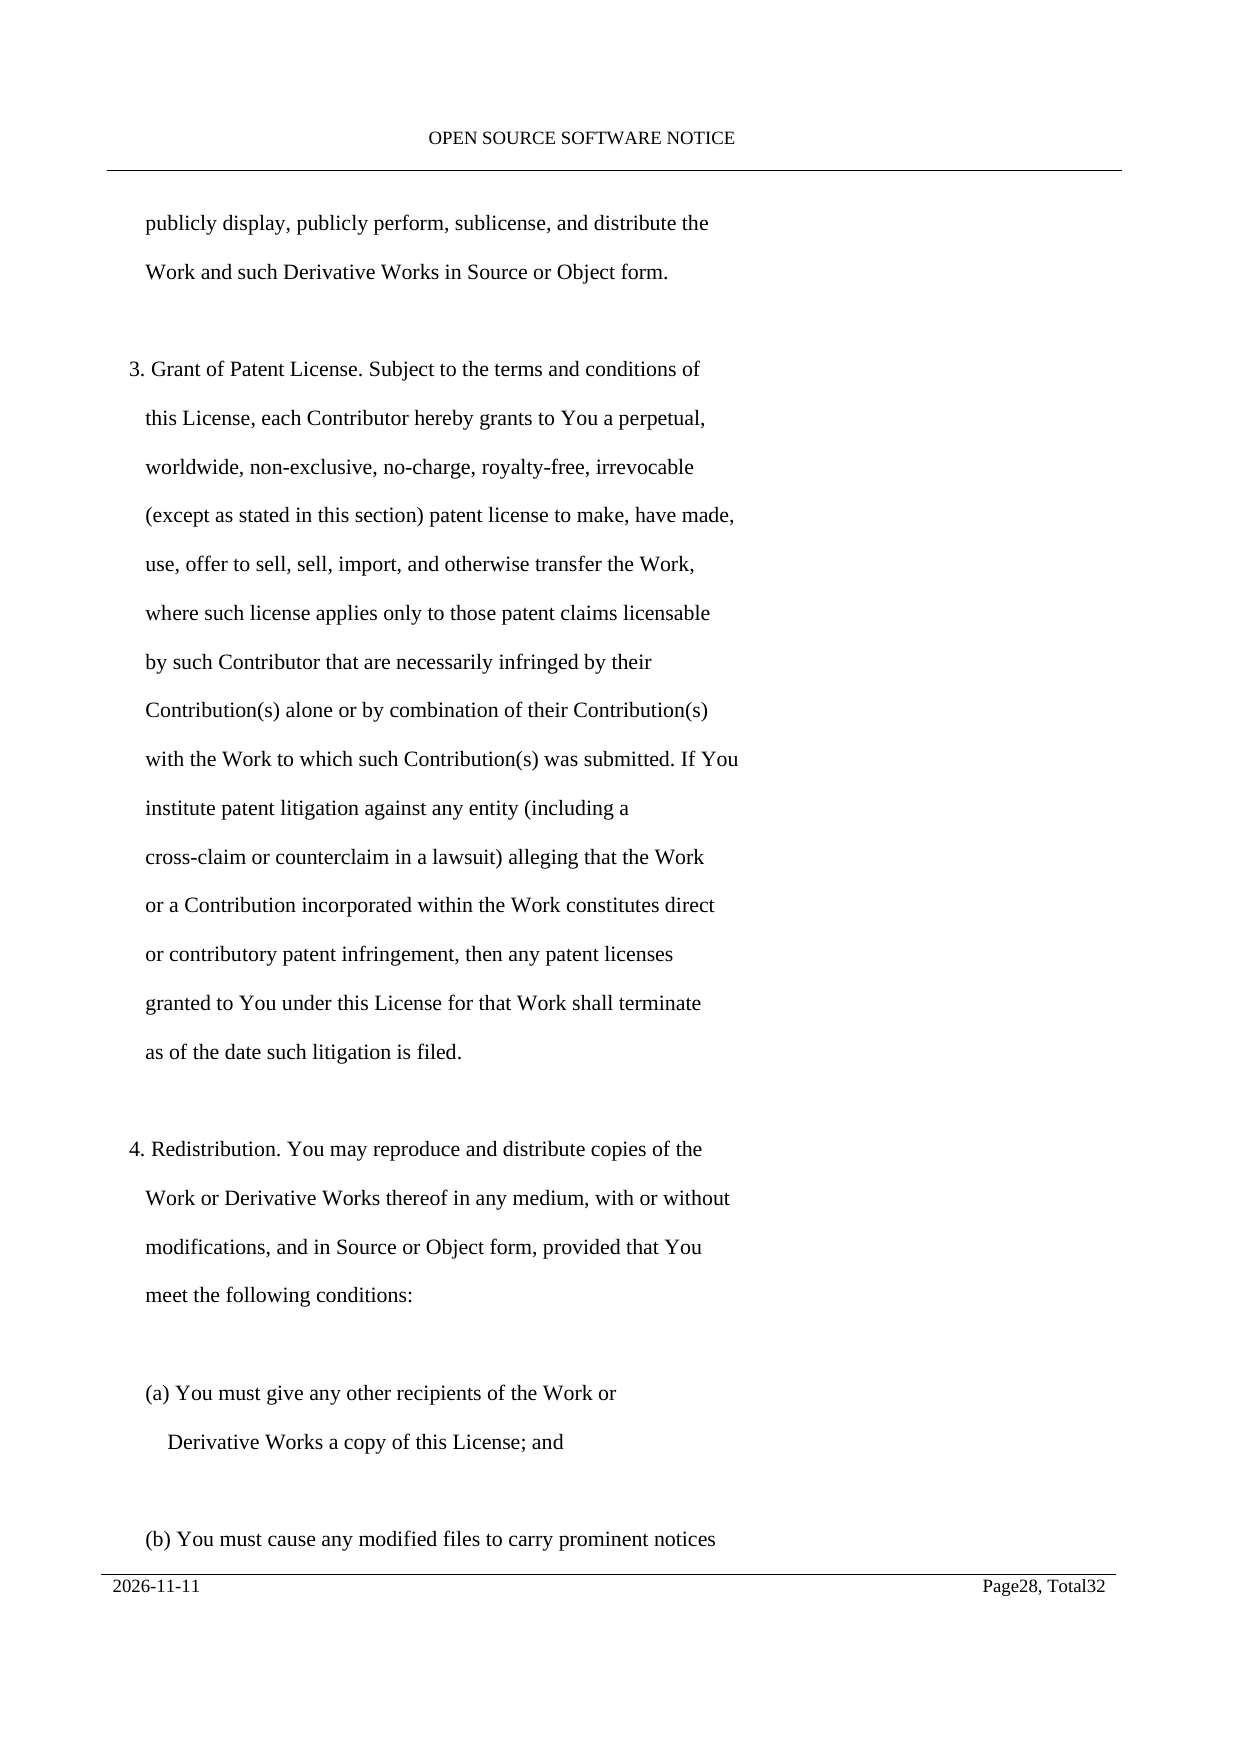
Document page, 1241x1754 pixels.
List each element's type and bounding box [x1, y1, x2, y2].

text [112, 206, 1128, 1555]
